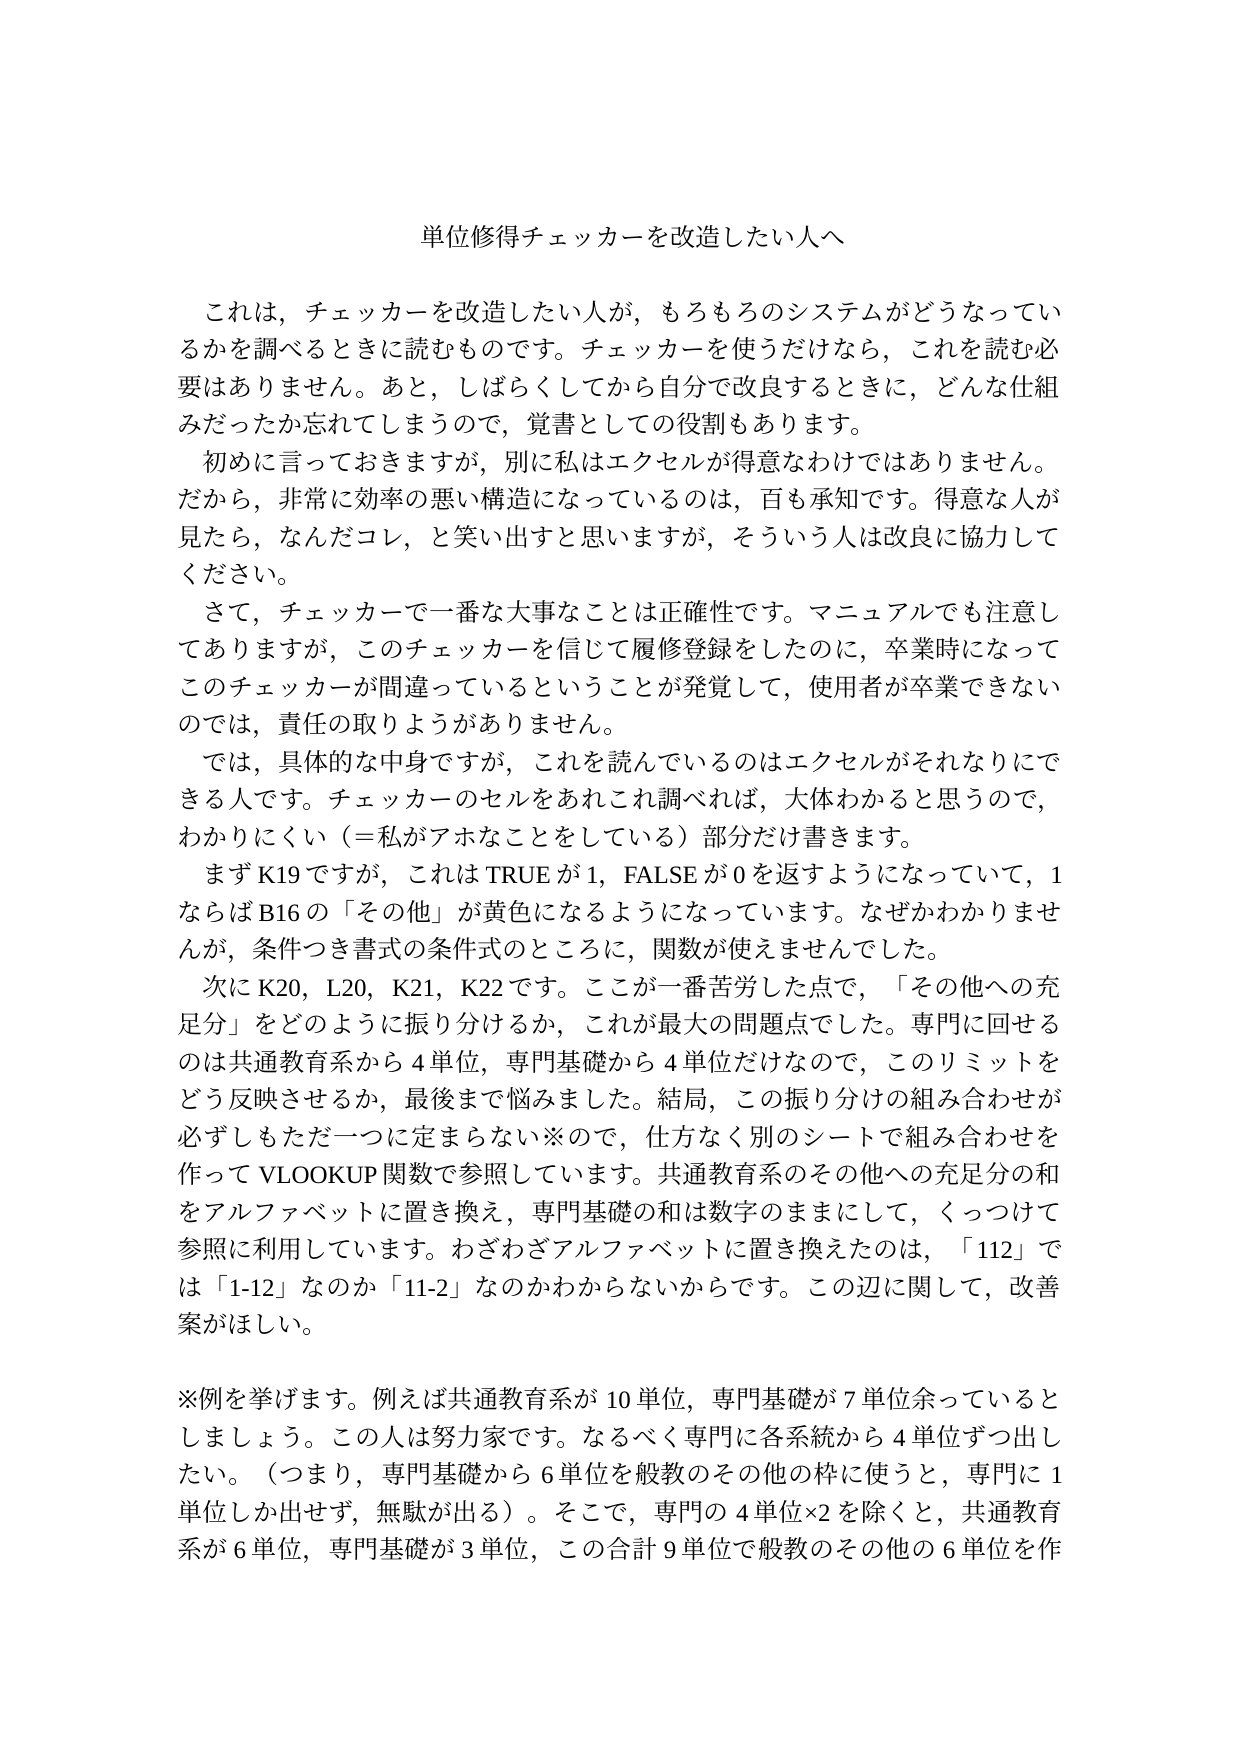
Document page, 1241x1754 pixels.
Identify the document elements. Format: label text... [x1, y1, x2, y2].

text まずK19ですが，これはTRUEが1，FALSEが0を返すようになっていて，1ならばB16の「その他」が黄色になるようになっています。なぜかわかりませんが，条件つき書式の条件式のところに，関数が使えませんでした。 [177, 854, 1063, 967]
text 単位修得チェッカーを改造したい人へ [177, 217, 1063, 254]
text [177, 1379, 1063, 1567]
text では，具体的な中身ですが，これを読んでいるのはエクセルがそれなりにできる人です。チェッカーのセルをあれこれ調べれば，大体わかると思うので，わかりにくい（＝私がアホなことをしている）部分だけ書きます。 [177, 742, 1063, 854]
text さて，チェッカーで一番な大事なことは正確性です。マニュアルでも注意してありますが，このチェッカーを信じて履修登録をしたのに，卒業時になってこのチェッカーが間違っているということが発覚して，使用者が卒業できないのでは，責任の取りようがありません。 [177, 592, 1063, 742]
text 初めに言っておきますが，別に私はエクセルが得意なわけではありません。だから，非常に効率の悪い構造になっているのは，百も承知です。得意な人が見たら，なんだコレ，と笑い出すと思いますが，そういう人は改良に協力してください。 [177, 442, 1063, 592]
text これは，チェッカーを改造したい人が，もろもろのシステムがどうなっているかを調べるときに読むものです。チェッカーを使うだけなら，これを読む必要はありません。あと，しばらくしてから自分で改良するときに，どんな仕組みだったか忘れてしまうので，覚書としての役割もあります。 [177, 292, 1063, 442]
text 次にK20，L20，K21，K22です。ここが一番苦労した点で，「その他への充足分」をどのように振り分けるか，これが最大の問題点でした。専門に回せるのは共通教育系から4単位，専門基礎から4単位だけなので，このリミットをどう反映させるか，最後まで悩みました。結局，この振り分けの組み合わせが必ずしもただ一つに定まらない※ので，仕方なく別のシートで組み合わせを作ってVLOOKUP関数で参照しています。共通教育系のその他への充足分の和をアルファベットに置き換え，専門基礎の和は数字のままにして，くっつけて参照に利用しています。わざわざアルファベットに置き換えたのは，「112」では「1-12」なのか「11-2」なのかわからないからです。この辺に関して，改善案がほしい。 [177, 967, 1063, 1342]
